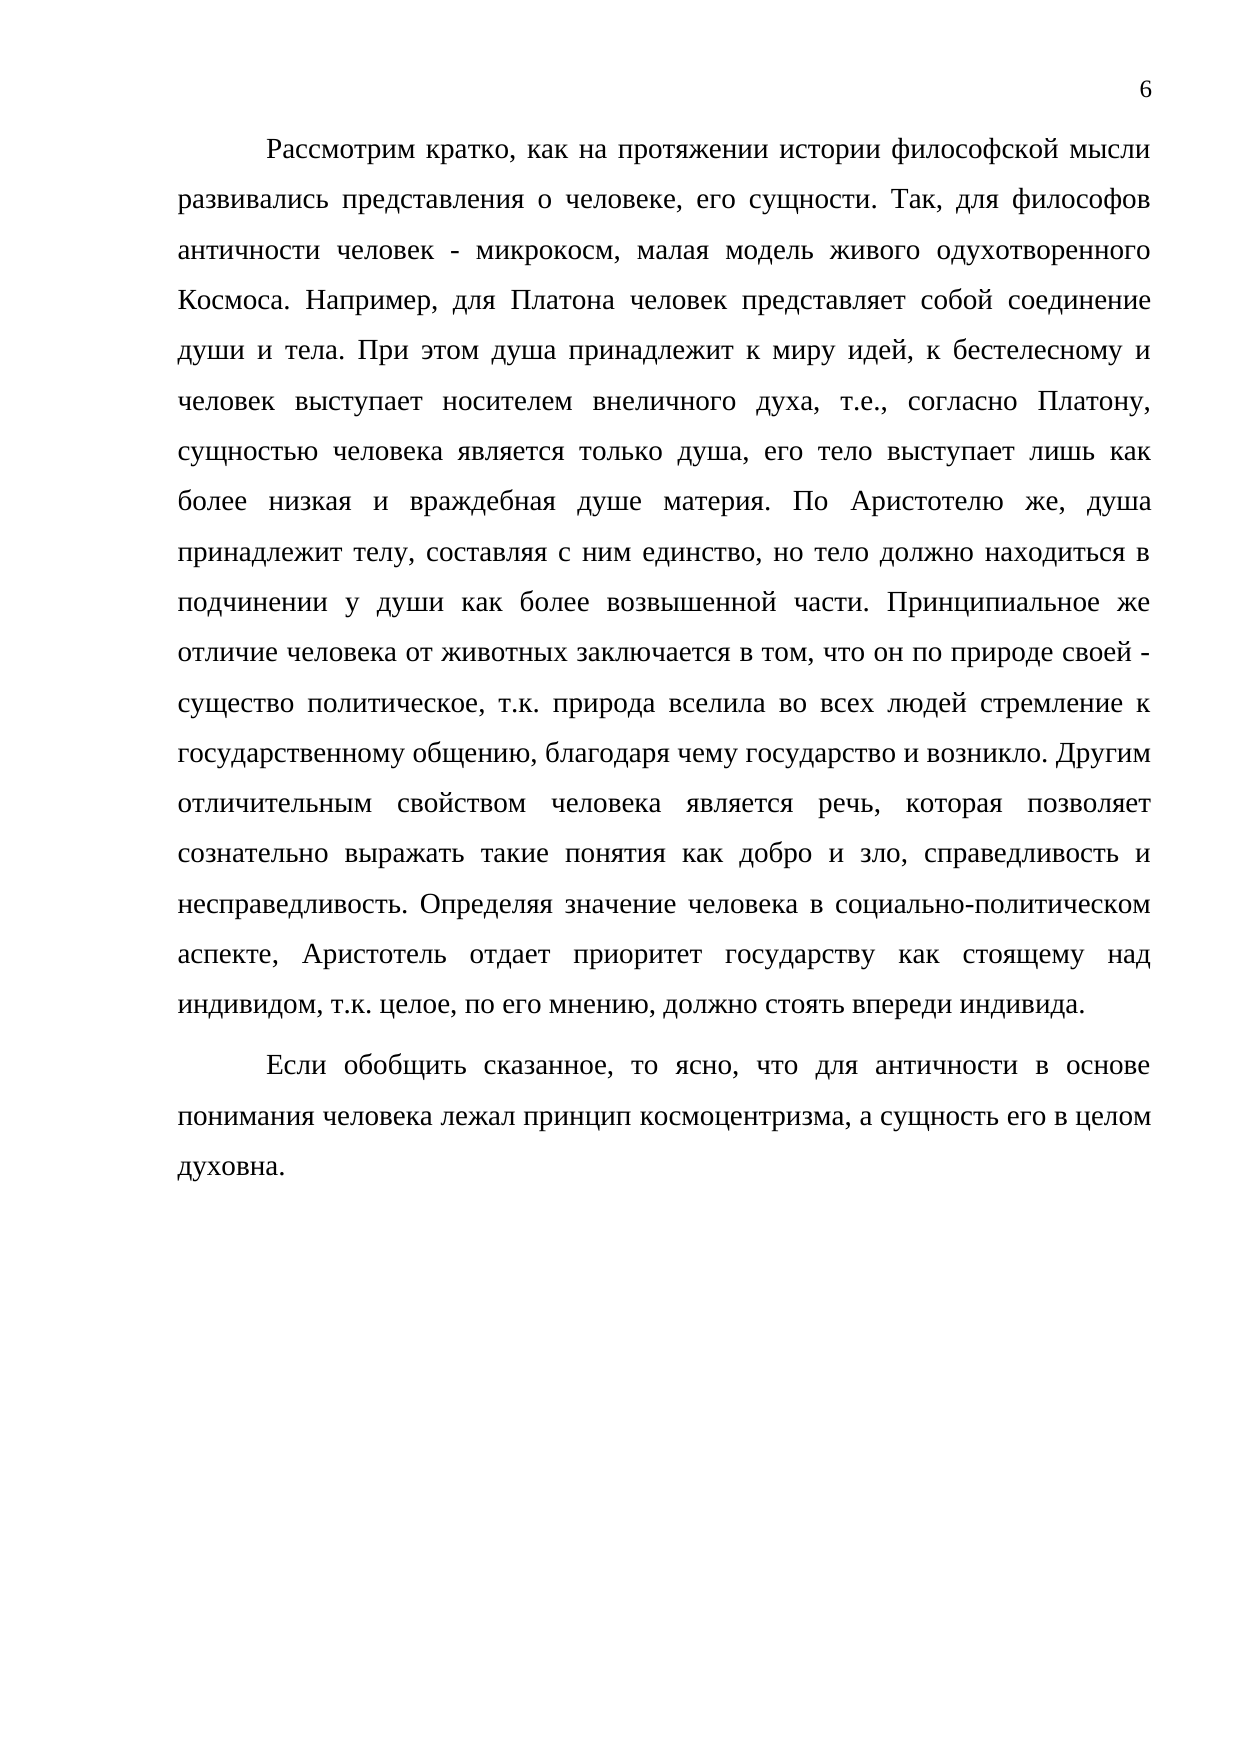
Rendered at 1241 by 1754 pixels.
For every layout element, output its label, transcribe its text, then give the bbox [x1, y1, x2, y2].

text Если обобщить сказанное, то ясно, что для античности в основе понимания человека лежал принцип космоцентризма, а сущность его в целом духовна. [177, 1047, 1152, 1181]
text Рассмотрим кратко, как на протяжении истории философской мысли развивались представления о человеке, его сущности. Так, для философов античности человек - микрокосм, малая модель живого одухотворенного Космоса. Например, для Платона человек представляет собой соединение души и тела. При этом душа принадлежит к миру идей, к бестелесному и человек выступает носителем внеличного духа, т.е., согласно Платону, сущностью человека является только душа, его тело выступает лишь как более низкая и враждебная душе материя. По Аристотелю же, душа принадлежит телу, составляя с ним единство, но тело должно находиться в подчинении у души как более возвышенной части. Принципиальное же отличие человека от животных заключается в том, что он по природе своей - существо политическое, т.к. природа вселила во всех людей стремление к государственному общению, благодаря чему государство и возникло. Другим отличительным свойством человека является речь, которая позволяет сознательно выражать такие понятия как добро и зло, справедливость и несправедливость. Определяя значение человека в социально-политическом аспекте, Аристотель отдает приоритет государству как стоящему над индивидом, т.к. целое, по его мнению, должно стоять впереди индивида. [177, 131, 1152, 1020]
